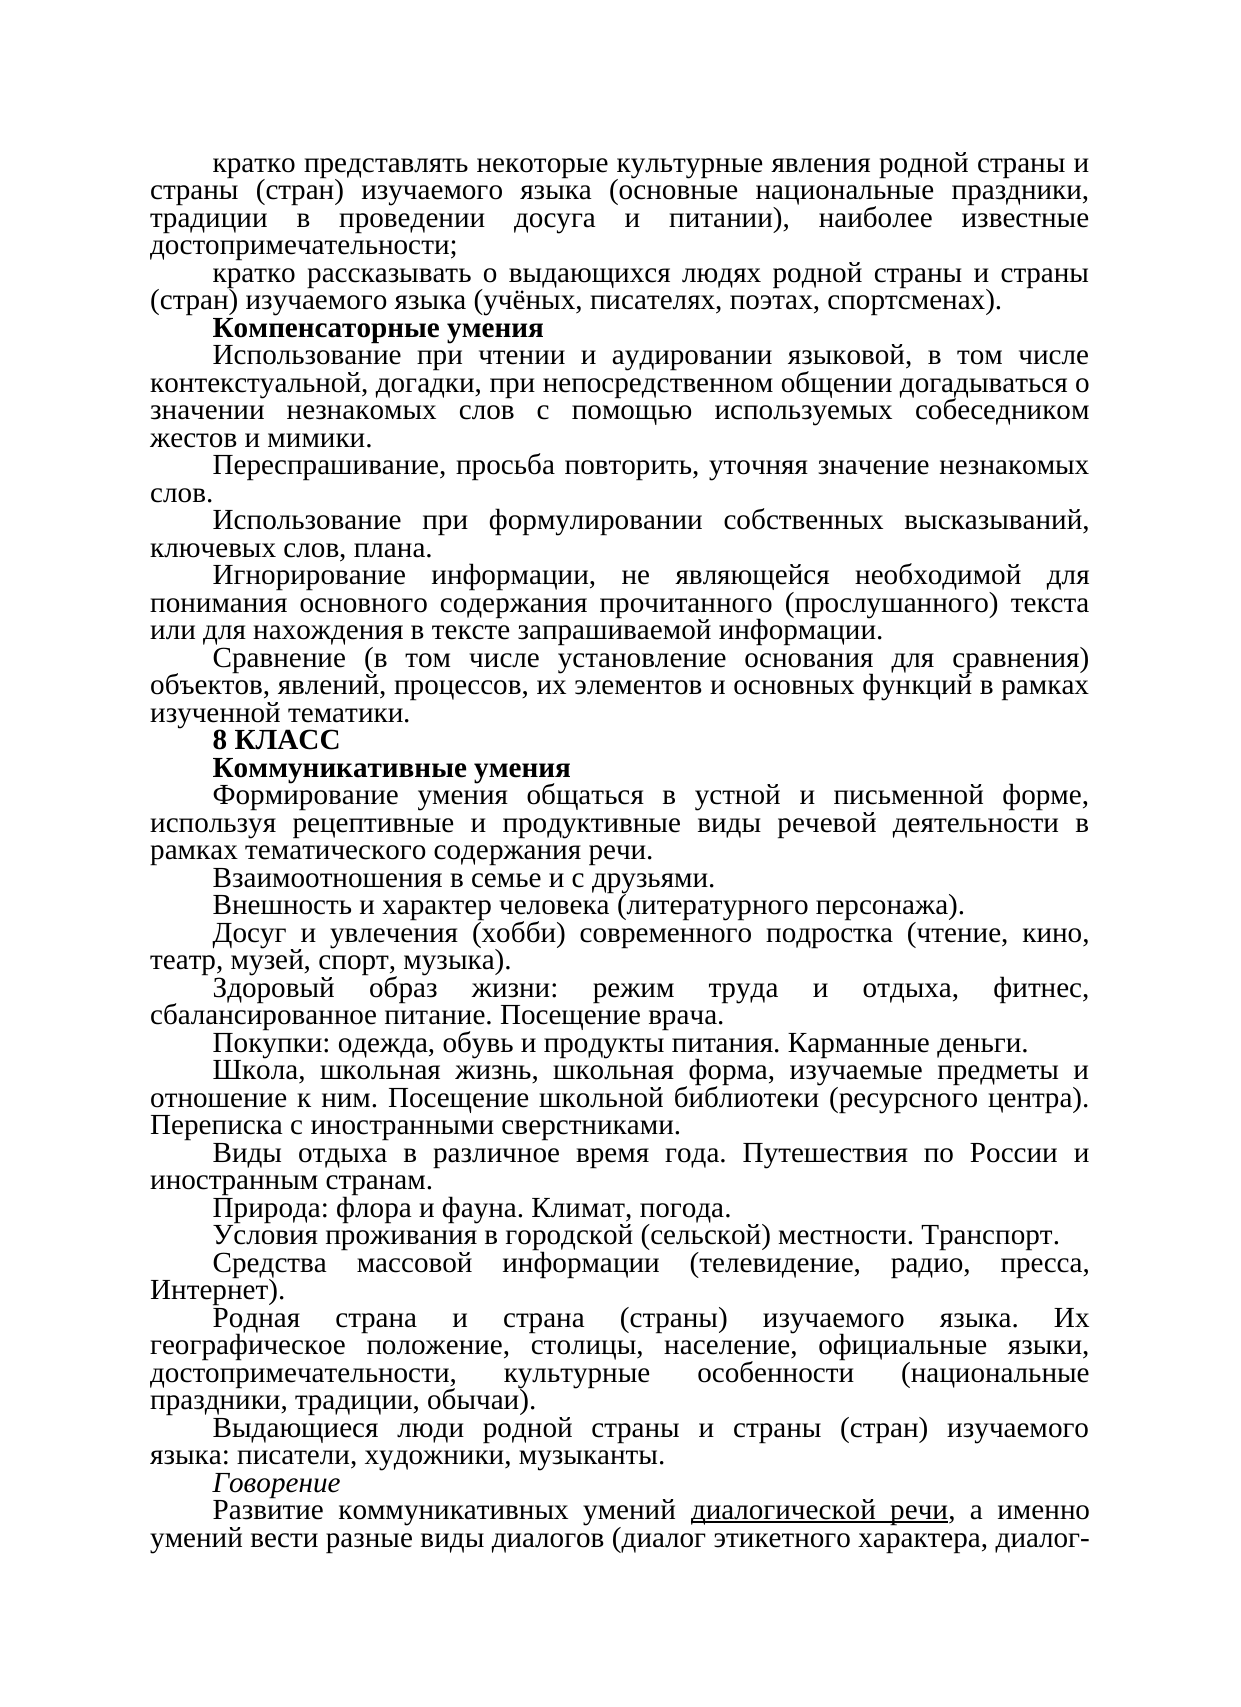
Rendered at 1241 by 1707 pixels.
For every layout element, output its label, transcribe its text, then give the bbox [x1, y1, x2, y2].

text Использование при чтении и аудировании языковой, в том числе контекстуальной, догадки, при непосредственном общении догадываться о значении незнакомых слов с помощью используемых собеседником жестов и мимики. [150, 342, 1090, 452]
text кратко представлять некоторые культурные явления родной страны и страны (стран) изучаемого языка (основные национальные праздники, традиции в проведении досуга и питании), наиболее известные достопримечательности; [150, 150, 1090, 260]
text Виды отдыха в различное время года. Путешествия по России и иностранным странам. [150, 1140, 1090, 1195]
text Взаимоотношения в семье и с друзьями. [150, 865, 1090, 892]
text Коммуникативные умения [150, 755, 1090, 782]
text Говорение [150, 1470, 1090, 1497]
text Переспрашивание, просьба повторить, уточняя значение незнакомых слов. [150, 452, 1090, 507]
text кратко рассказывать о выдающихся людях родной страны и страны (стран) изучаемого языка (учёных, писателях, поэтах, спортсменах). [150, 260, 1090, 315]
text Природа: флора и фауна. Климат, погода. [150, 1195, 1090, 1222]
text 8 КЛАСС [150, 727, 1090, 755]
text Выдающиеся люди родной страны и страны (стран) изучаемого языка: писатели, художники, музыканты. [150, 1415, 1090, 1470]
text Родная страна и страна (страны) изучаемого языка. Их географическое положение, столицы, население, официальные языки, достопримечательности, культурные особенности (национальные праздники, традиции, обычаи). [150, 1305, 1090, 1415]
text Школа, школьная жизнь, школьная форма, изучаемые предметы и отношение к ним. Посещение школьной библиотеки (ресурсного центра). Переписка с иностранными сверстниками. [150, 1057, 1090, 1140]
text Сравнение (в том числе установление основания для сравнения) объектов, явлений, процессов, их элементов и основных функций в рамках изученной тематики. [150, 645, 1090, 727]
text Средства массовой информации (телевидение, радио, пресса, Интернет). [150, 1250, 1090, 1305]
text Внешность и характер человека (литературного персонажа). [150, 892, 1090, 920]
text Покупки: одежда, обувь и продукты питания. Карманные деньги. [150, 1030, 1090, 1057]
text Формирование умения общаться в устной и письменной форме, используя рецептивные и продуктивные виды речевой деятельности в рамках тематического содержания речи. [150, 782, 1090, 865]
text Здоровый образ жизни: режим труда и отдыха, фитнес, сбалансированное питание. Посещение врача. [150, 975, 1090, 1030]
text Использование при формулировании собственных высказываний, ключевых слов, плана. [150, 507, 1090, 562]
text Компенсаторные умения [150, 315, 1090, 342]
text Досуг и увлечения (хобби) современного подростка (чтение, кино, театр, музей, спорт, музыка). [150, 920, 1090, 975]
text Условия проживания в городской (сельской) местности. Транспорт. [150, 1222, 1090, 1250]
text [150, 1497, 1090, 1552]
text Игнорирование информации, не являющейся необходимой для понимания основного содержания прочитанного (прослушанного) текста или для нахождения в тексте запрашиваемой информации. [150, 562, 1090, 645]
